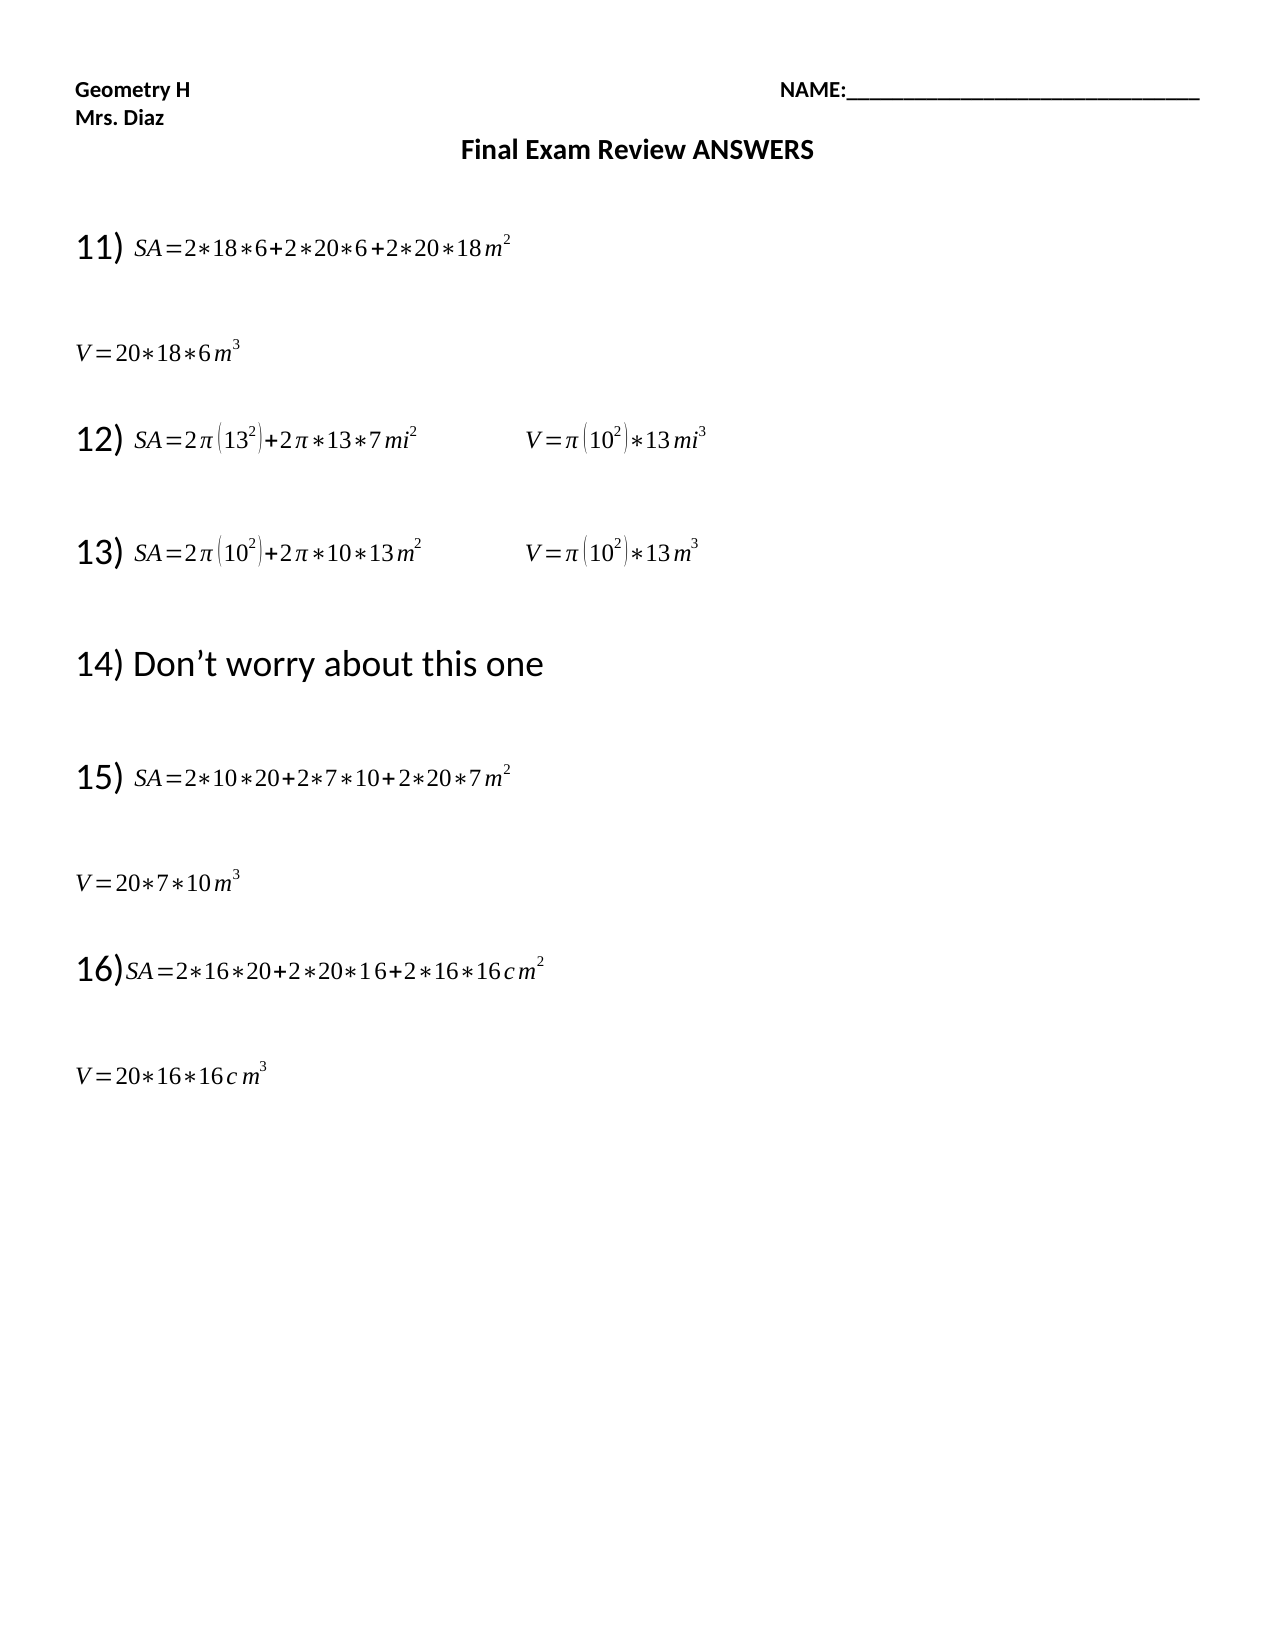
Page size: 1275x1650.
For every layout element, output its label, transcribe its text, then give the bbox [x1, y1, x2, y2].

text 15) [75, 753, 1200, 798]
text 14) Don’t worry about this one [75, 640, 1200, 686]
text 16) [75, 945, 1200, 991]
text 11) [75, 223, 1200, 268]
text 12) [75, 415, 1200, 461]
text 13) [75, 528, 1200, 573]
